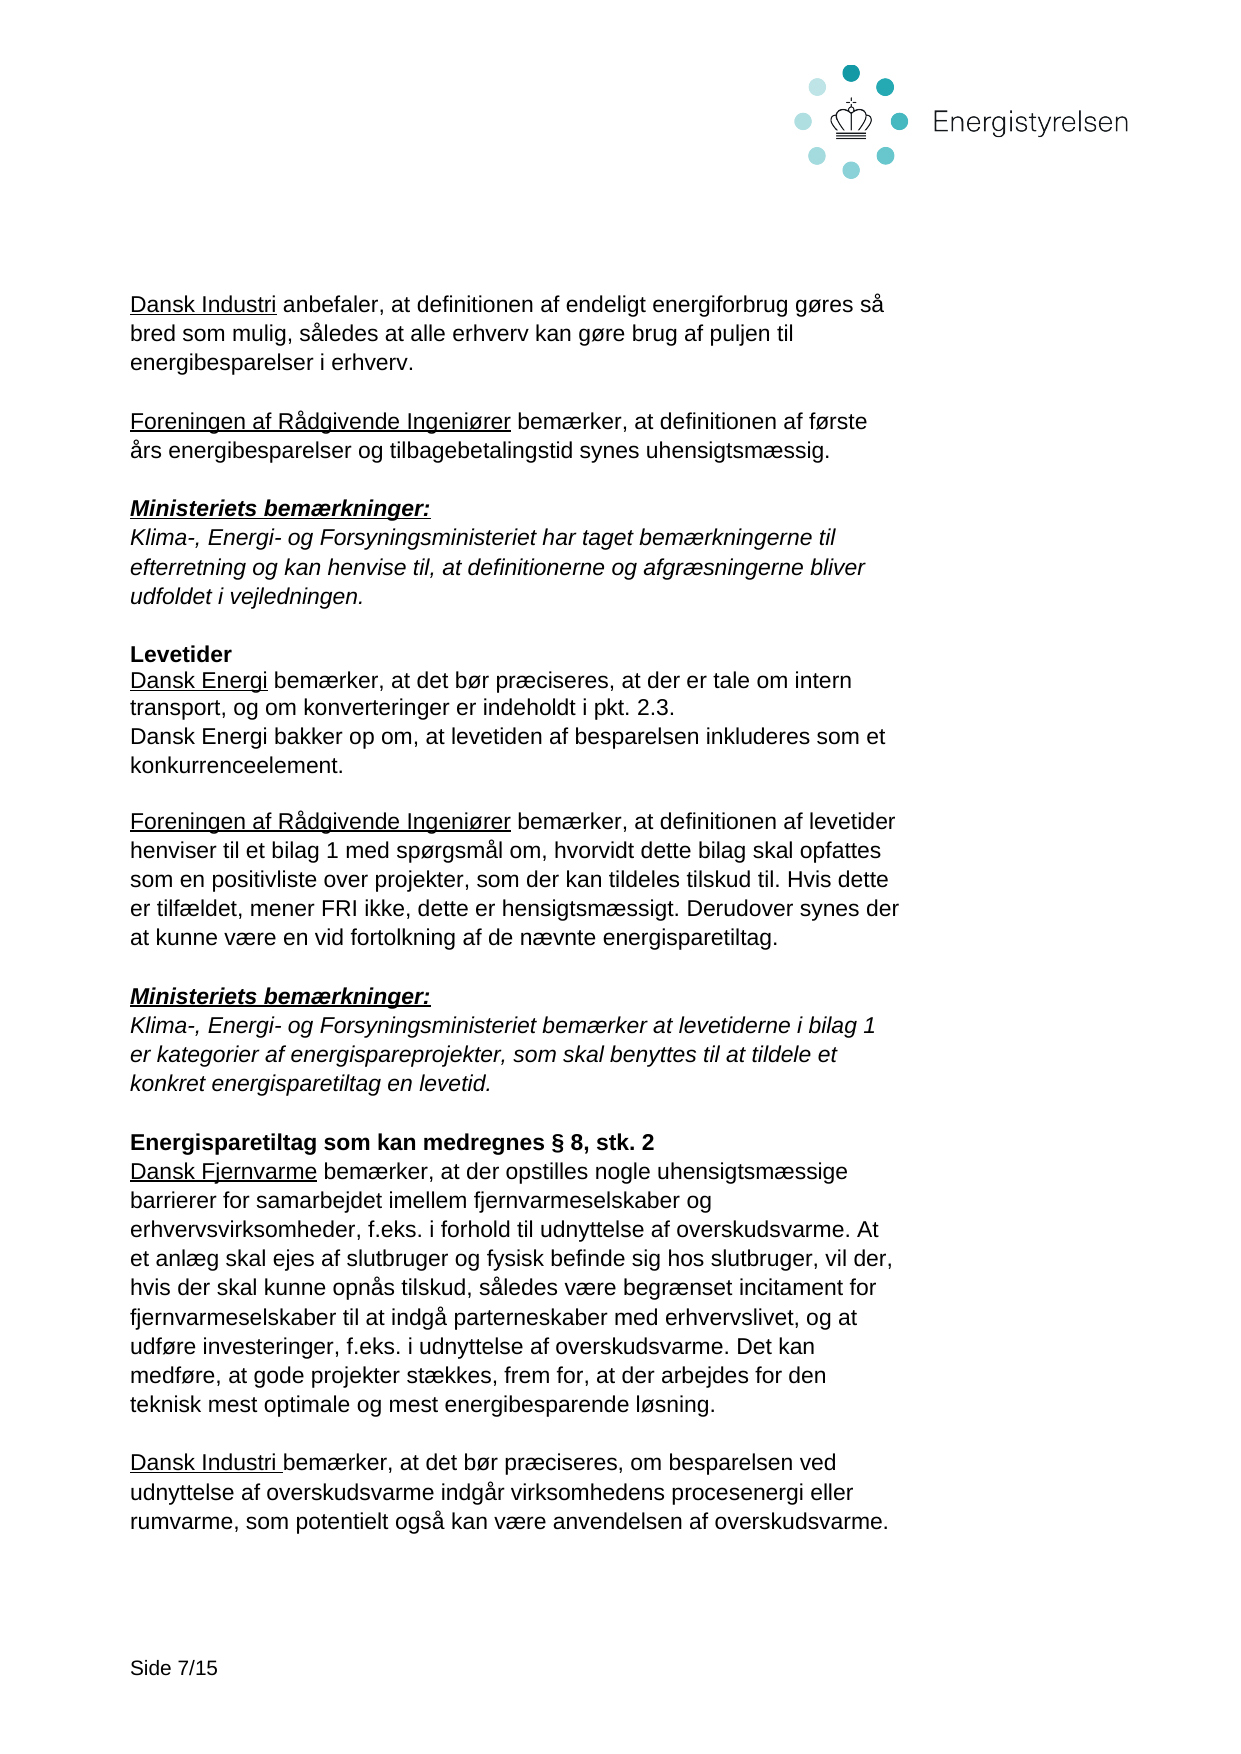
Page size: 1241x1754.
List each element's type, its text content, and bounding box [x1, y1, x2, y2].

text Foreningen af Rådgivende Ingeniører bemærker, at definitionen af levetider henviser til et bilag 1 med spørgsmål om, hvorvidt dette bilag skal opfattes som en positivliste over projekter, som der kan tildeles tilskud til. Hvis dette er tilfældet, mener FRI ikke, dette er hensigtsmæssigt. Derudover synes der at kunne være en vid fortolkning af de nævnte energisparetiltag. [130, 805, 901, 951]
text Energisparetiltag som kan medregnes § 8, stk. 2 [130, 1126, 901, 1155]
text Levetider [130, 638, 901, 667]
picture [794, 65, 1130, 179]
text Dansk Energi bakker op om, at levetiden af besparelsen inkluderes som et konkurrenceelement. [130, 720, 901, 778]
text Ministeriets bemærkninger: [130, 492, 901, 522]
text Foreningen af Rådgivende Ingeniører bemærker, at definitionen af første års energibesparelser og tilbagebetalingstid synes uhensigtsmæssig. [130, 405, 901, 463]
text Klima-, Energi- og Forsyningsministeriet bemærker at levetiderne i bilag 1 er kategorier af energispareprojekter, som skal benyttes til at tildele et konkret energisparetiltag en levetid. [130, 1009, 901, 1096]
text Ministeriets bemærkninger: [130, 980, 901, 1009]
text Dansk Industri anbefaler, at definitionen af endeligt energiforbrug gøres så bred som mulig, således at alle erhverv kan gøre brug af puljen til energibesparelser i erhverv. [130, 288, 901, 376]
text Klima-, Energi- og Forsyningsministeriet har taget bemærkningerne til efterretning og kan henvise til, at definitionerne og afgræsningerne bliver udfoldet i vejledningen. [130, 522, 901, 609]
text Dansk Fjernvarme bemærker, at der opstilles nogle uhensigtsmæssige barrierer for samarbejdet imellem fjernvarmeselskaber og erhvervsvirksomheder, f.eks. i forhold til udnyttelse af overskudsvarme. At et anlæg skal ejes af slutbruger og fysisk befinde sig hos slutbruger, vil der, hvis der skal kunne opnås tilskud, således være begrænset incitament for fjernvarmeselskaber til at indgå parterneskaber med erhvervslivet, og at udføre investeringer, f.eks. i udnyttelse af overskudsvarme. Det kan medføre, at gode projekter stækkes, frem for, at der arbejdes for den teknisk mest optimale og mest energibesparende løsning. [130, 1155, 901, 1417]
text Dansk Energi bemærker, at det bør præciseres, at der er tale om intern transport, og om konverteringer er indeholdt i pkt. 2.3. [130, 667, 901, 720]
